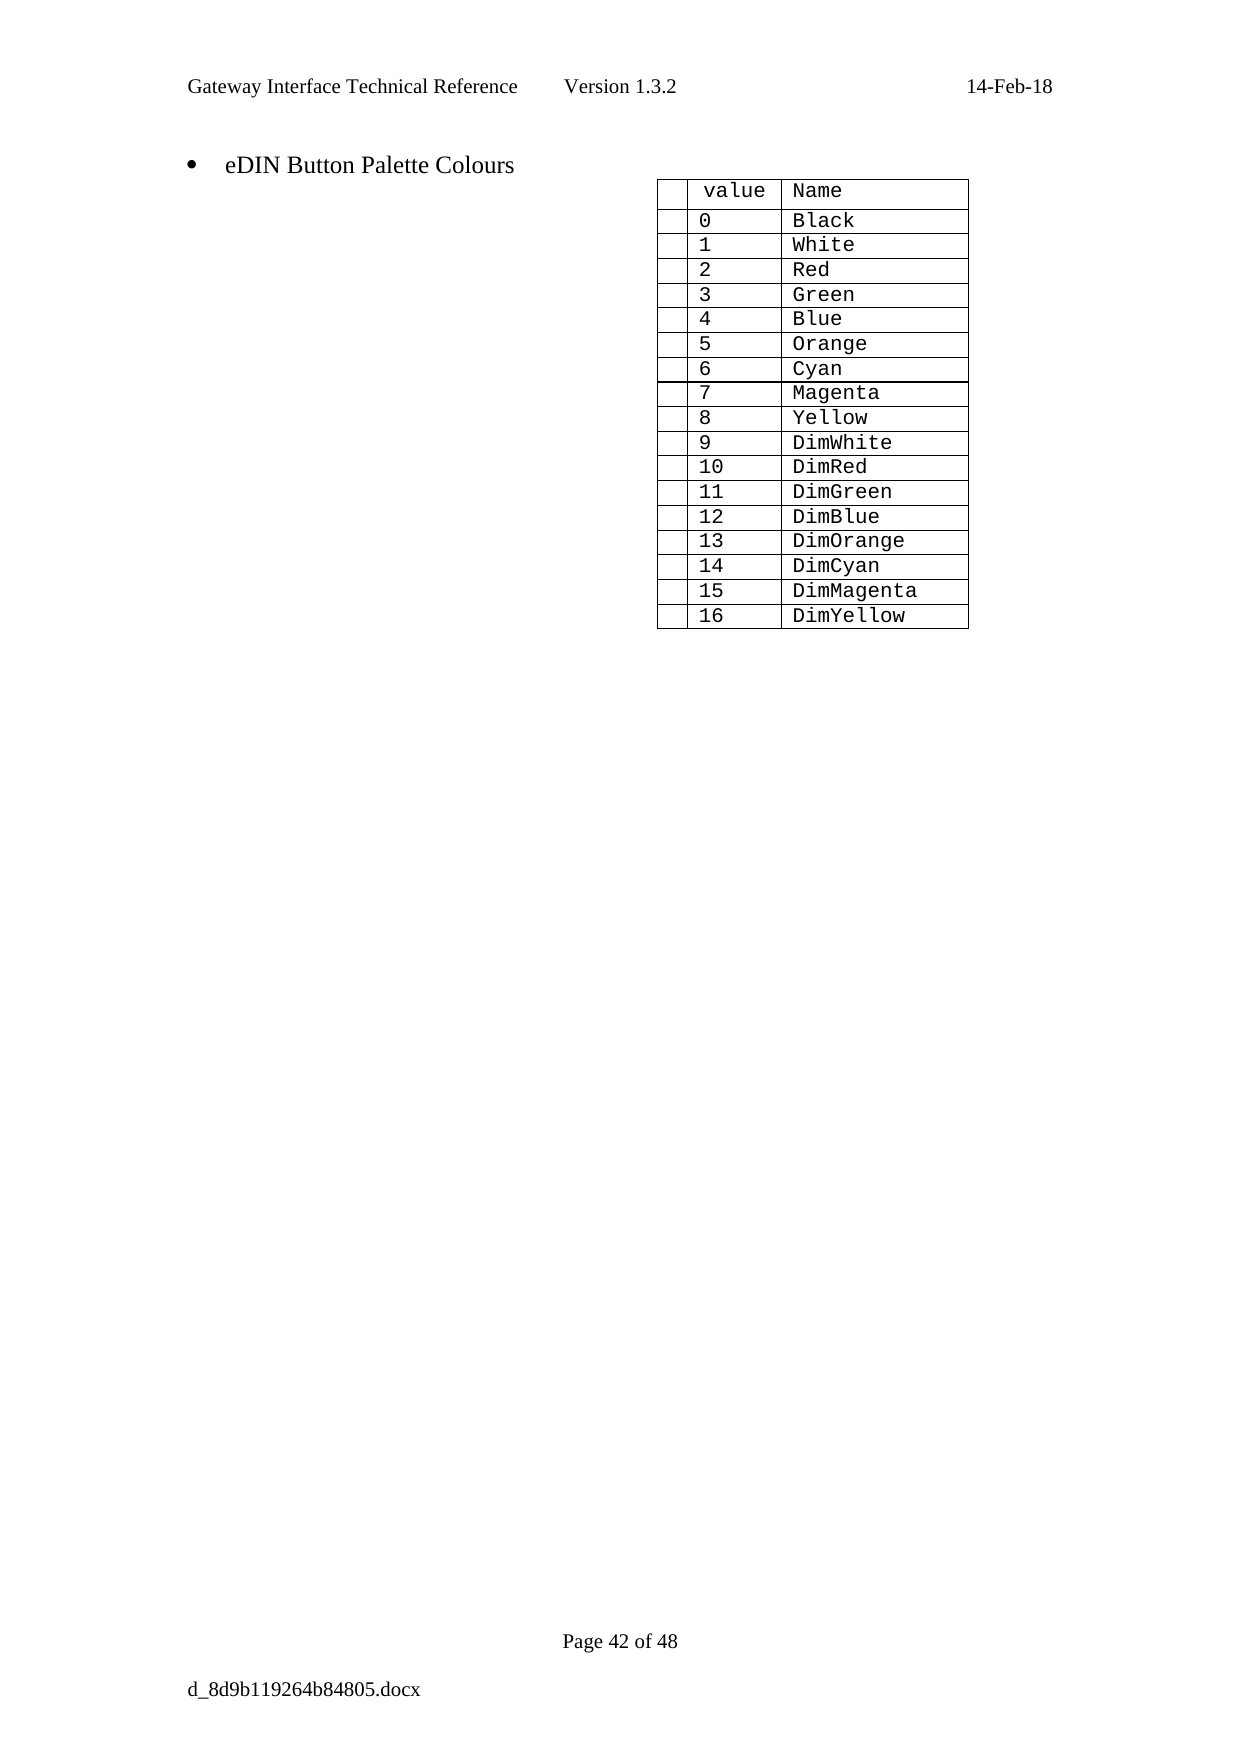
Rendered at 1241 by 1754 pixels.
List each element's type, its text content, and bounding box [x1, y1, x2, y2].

table_cell DimCyan [782, 555, 968, 579]
table_cell Yellow [782, 407, 968, 431]
table_cell Red [782, 259, 968, 283]
table_header Name [782, 180, 968, 208]
table_cell 8 [688, 407, 781, 431]
table_cell 6 [688, 358, 781, 381]
table_header [658, 180, 687, 208]
table_cell [658, 358, 687, 381]
table_cell [658, 456, 687, 480]
table_cell DimRed [782, 456, 968, 480]
table_cell DimMagenta [782, 580, 968, 603]
table_cell 13 [688, 531, 781, 554]
table_cell [658, 234, 687, 258]
table_cell [658, 284, 687, 307]
table_cell 3 [688, 284, 781, 307]
table_cell [782, 333, 968, 357]
table_cell [658, 555, 687, 579]
table_cell [658, 481, 687, 505]
table_cell [658, 506, 687, 529]
table_cell [658, 333, 687, 357]
table_cell 11 [688, 481, 781, 505]
table_cell [658, 531, 687, 554]
table_cell [658, 259, 687, 283]
table_cell 5 [688, 333, 781, 357]
table_cell 4 [688, 308, 781, 332]
table_cell Green [782, 284, 968, 307]
table_cell [658, 407, 687, 431]
table_cell [658, 383, 687, 406]
table_cell DimGreen [782, 481, 968, 505]
table_cell [658, 580, 687, 603]
table_cell [658, 308, 687, 332]
table_cell 0 [688, 210, 781, 233]
table_cell 9 [688, 432, 781, 455]
table_cell 15 [688, 580, 781, 603]
table_cell Black [782, 210, 968, 233]
table_cell 14 [688, 555, 781, 579]
table_cell Magenta [782, 383, 968, 406]
table_cell [658, 605, 687, 628]
table_cell 2 [688, 259, 781, 283]
table_cell 10 [688, 456, 781, 480]
table_cell DimYellow [782, 605, 968, 628]
table_cell Blue [782, 308, 968, 332]
table_cell 12 [688, 506, 781, 529]
table_cell DimBlue [782, 506, 968, 529]
table_cell [658, 210, 687, 233]
table_cell 16 [688, 605, 781, 628]
list eDIN Button Palette Colours [187, 150, 1162, 179]
table_header value [688, 180, 781, 208]
table_cell Cyan [782, 358, 968, 381]
table_cell DimOrange [782, 531, 968, 554]
table_cell 7 [688, 383, 781, 406]
table_cell White [782, 234, 968, 258]
table_cell 1 [688, 234, 781, 258]
table_cell [658, 432, 687, 455]
table_cell DimWhite [782, 432, 968, 455]
